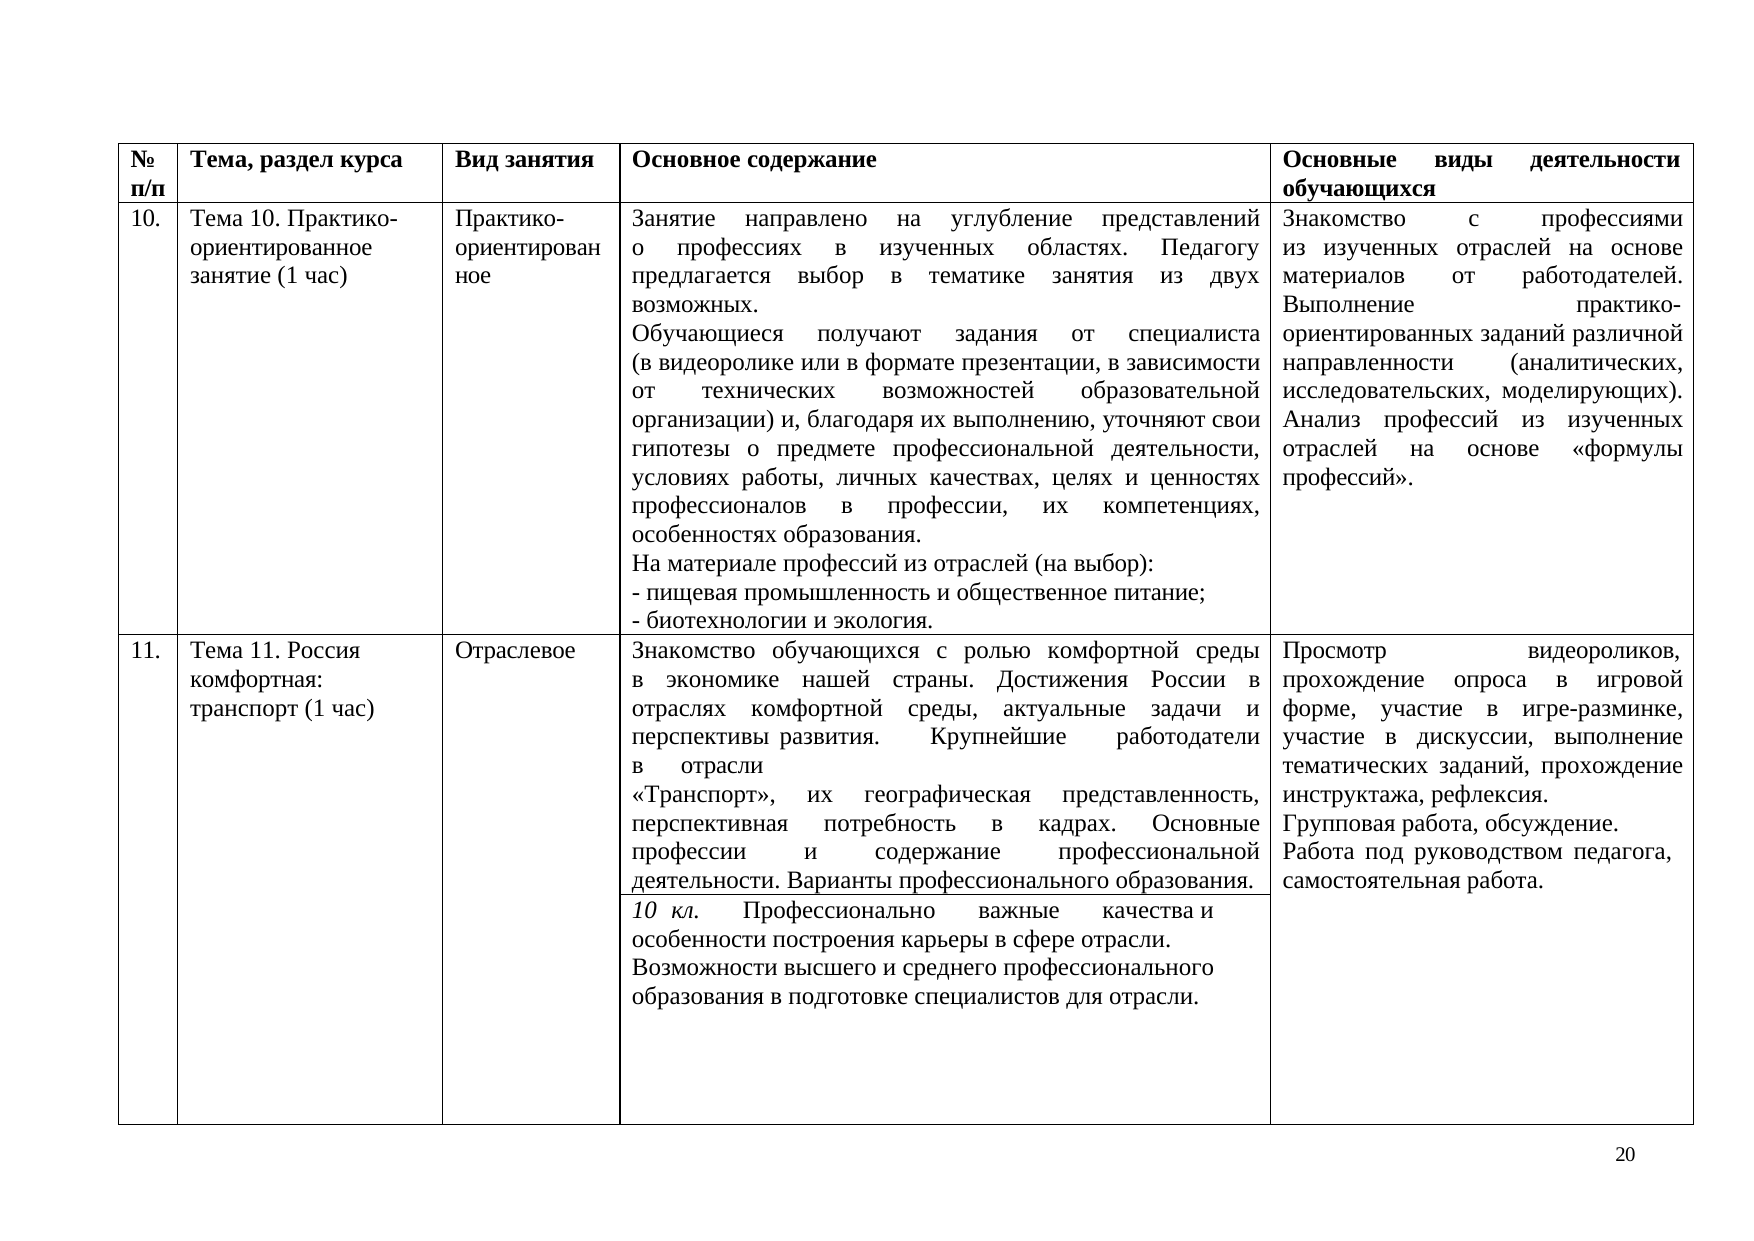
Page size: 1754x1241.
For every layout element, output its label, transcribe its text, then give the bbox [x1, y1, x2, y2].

table_cell 10 кл. Профессионально важные качества и особенности построения карьеры в сфере отрасли. Возможности высшего и среднего профессионального образования в подготовке специалистов для отрасли. [621, 895, 1270, 1124]
table_cell Знакомство обучающихся с ролью комфортной среды в экономике нашей страны. Достижения России в отраслях комфортной среды, актуальные задачи и перспективы развития. Крупнейшие работодатели в отрасли «Транспорт», их географическая представленность, перспективная потребность в кадрах. Основные профессии и содержание профессиональной деятельности. Варианты профессионального образования. [621, 635, 1270, 894]
table_cell Практико- ориентирован ное [443, 203, 619, 634]
table_cell Тема 10. Практико- ориентированное занятие (1 час) [178, 203, 442, 634]
table_header Тема, раздел курса [178, 144, 442, 202]
table_cell 10. [119, 203, 177, 634]
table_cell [1271, 635, 1693, 1124]
table_header № п/п [119, 144, 177, 202]
table_cell Занятие направлено на углубление представлений о профессиях в изученных областях. Педагогу предлагается выбор в тематике занятия из двух возможных. Обучающиеся получают задания от специалиста (в видеоролике или в формате презентации, в зависимости от технических возможностей образовательной организации) и, благодаря их выполнению, уточняют свои гипотезы о предмете профессиональной деятельности, условиях работы, личных качествах, целях и ценностях профессионалов в профессии, их компетенциях, особенностях образования. На материале профессий из отраслей (на выбор): пищевая промышленность и общественное питание; биотехнологии и экология. [621, 203, 1270, 634]
table_cell 11. [119, 635, 177, 1124]
table_header Основные виды деятельности обучающихся [1271, 144, 1693, 202]
table_cell Знакомство с профессиями из изученных отраслей на основе материалов от работодателей. Выполнение практико- ориентированных заданий различной направленности (аналитических, исследовательских, моделирующих). Анализ профессий из изученных отраслей на основе «формулы профессий». [1271, 203, 1693, 634]
table_header Основное содержание [621, 144, 1270, 202]
table_header Вид занятия [443, 144, 619, 202]
table_cell Тема 11. Россия комфортная: транспорт (1 час) [178, 635, 442, 1124]
table_cell Отраслевое [443, 635, 619, 1124]
